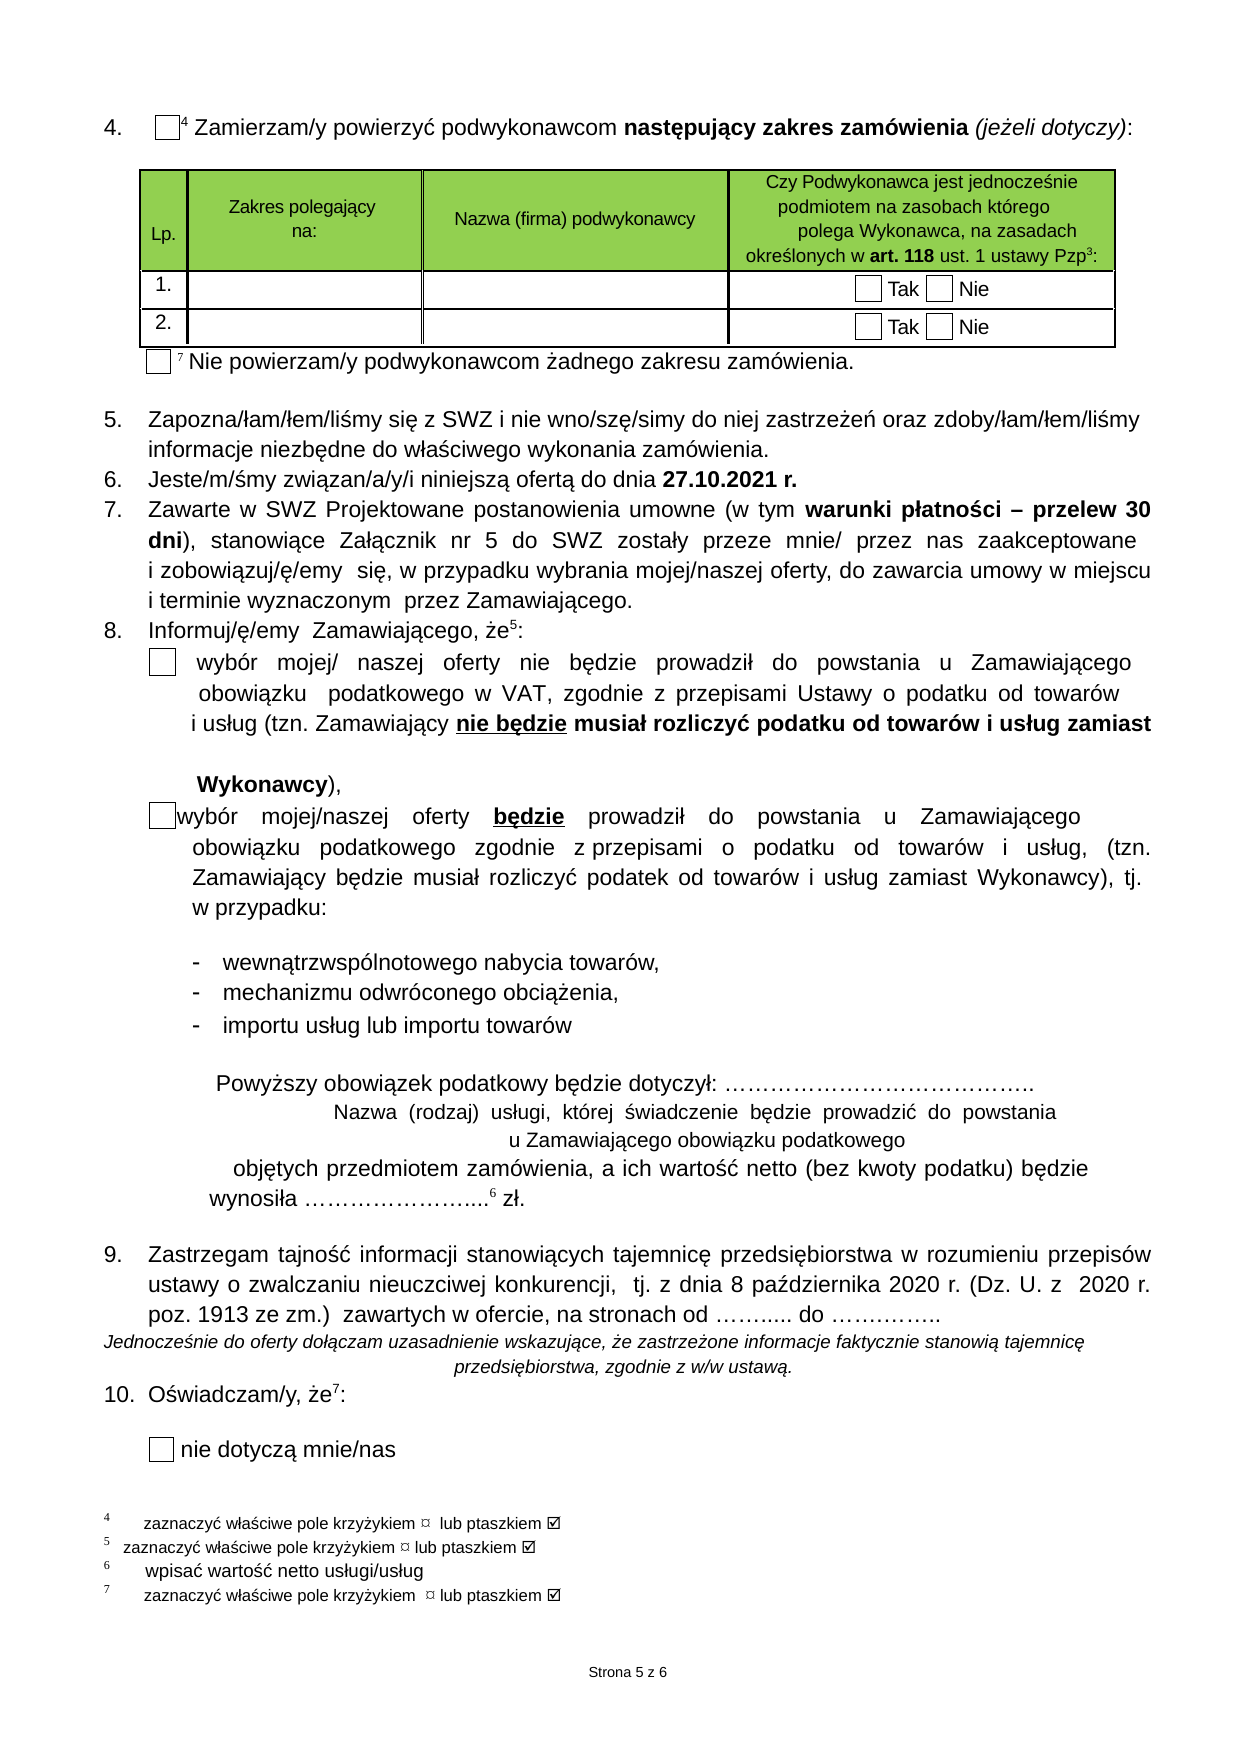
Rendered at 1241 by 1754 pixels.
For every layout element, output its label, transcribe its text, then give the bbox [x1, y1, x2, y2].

list wewnątrzwspólnotowego nabycia towarów, [192, 949, 1152, 975]
table_cell [189, 272, 421, 308]
table_header Nazwa (firma) podwykonawcy [424, 171, 727, 270]
list importu usług lub importu towarów [192, 1012, 1122, 1038]
table_cell [424, 272, 727, 308]
table_cell [187, 310, 422, 346]
table_cell 2. [141, 310, 187, 346]
table_header Lp. [141, 171, 186, 270]
text wybór mojej/ naszej oferty nie będzie prowadził do powstania u Zamawiającego obowiązku podatkowego w VAT, zgodnie z przepisami Ustawy o podatku od towarów i usług (tzn. Zamawiający nie będzie musiał rozliczyć podatku od towarów i usług zamiast Wykonawcy), [148, 647, 1152, 797]
list Informuj/ę/emy Zamawiającego, że: [103, 617, 1152, 643]
list Zawarte w SWZ Projektowane postanowienia umowne (w tym warunki płatności – przelew 30 dni), stanowiące Załącznik nr 5 do SWZ zostały przeze mnie/ przez nas zaakceptowane i zobowiązuj/ę/emy się, w przypadku wybrania mojej/naszej oferty, do zawarcia umowy w miejscu i terminie wyznaczonym przez Zamawiającego. [103, 496, 1152, 613]
list mechanizmu odwróconego obciążenia, [192, 979, 1152, 1006]
text Nazwa (rodzaj) usługi, której świadczenie będzie prowadzić do powstania u Zamawiającego obowiązku podatkowego [114, 1100, 1122, 1152]
text 7 Nie powierzam/y podwykonawcom żadnego zakresu zamówienia. [59, 348, 1226, 374]
table_cell [422, 310, 728, 346]
list Zamierzam/y powierzyć podwykonawcom następujący zakres zamówienia (jeżeli dotyczy): [44, 114, 1152, 140]
table_cell Tak Nie [730, 270, 1114, 308]
list Zapozna/łam/łem/liśmy się z SWZ i nie wno/szę/simy do niej zastrzeżeń oraz zdoby/łam/łem/liśmy informacje niezbędne do właściwego wykonania zamówienia. [103, 406, 1152, 462]
list Oświadczam/y, że: [103, 1381, 1152, 1407]
list Zastrzegam tajność informacji stanowiących tajemnicę przedsiębiorstwa w rozumieniu przepisów ustawy o zwalczaniu nieuczciwej konkurencji, tj. z dnia 8 października 2020 r. (Dz. U. z 2020 r. poz. 1913 ze zm.) zawartych w ofercie, na stronach od ……..... do …….…….. [103, 1241, 1152, 1327]
table_header Zakres polegający na: [189, 171, 421, 270]
table_header Czy Podwykonawca jest jednocześnie podmiotem na zasobach którego polega Wykonawca, na zasadach określonych w art. 118 ust. 1 ustawy Pzp3: [730, 171, 1114, 270]
table_cell Tak Nie [728, 308, 1114, 346]
text Powyższy obowiązek podatkowy będzie dotyczył: ………………………………….. [203, 1070, 1122, 1096]
text Jednocześnie do oferty dołączam uzasadnienie wskazujące, że zastrzeżone informacje faktycznie stanowią tajemnicę przedsiębiorstwa, zgodnie z w/w ustawą. [103, 1331, 1152, 1378]
text wybór mojej/naszej oferty będzie prowadził do powstania u Zamawiającego obowiązku podatkowego zgodnie z przepisami o podatku od towarów i usług, (tzn. Zamawiający będzie musiał rozliczyć podatek od towarów i usług zamiast Wykonawcy), tj. w przypadku: [148, 801, 1152, 920]
table_cell 1. [141, 272, 186, 308]
list Jeste/m/śmy związan/a/y/i niniejszą ofertą do dnia 27.10.2021 r. [103, 466, 1152, 492]
text objętych przedmiotem zamówienia, a ich wartość netto (bez kwoty podatku) będzie wynosiła ………………….... zł. [114, 1155, 1122, 1212]
list nie dotyczą mnie/nas [148, 1436, 1152, 1462]
